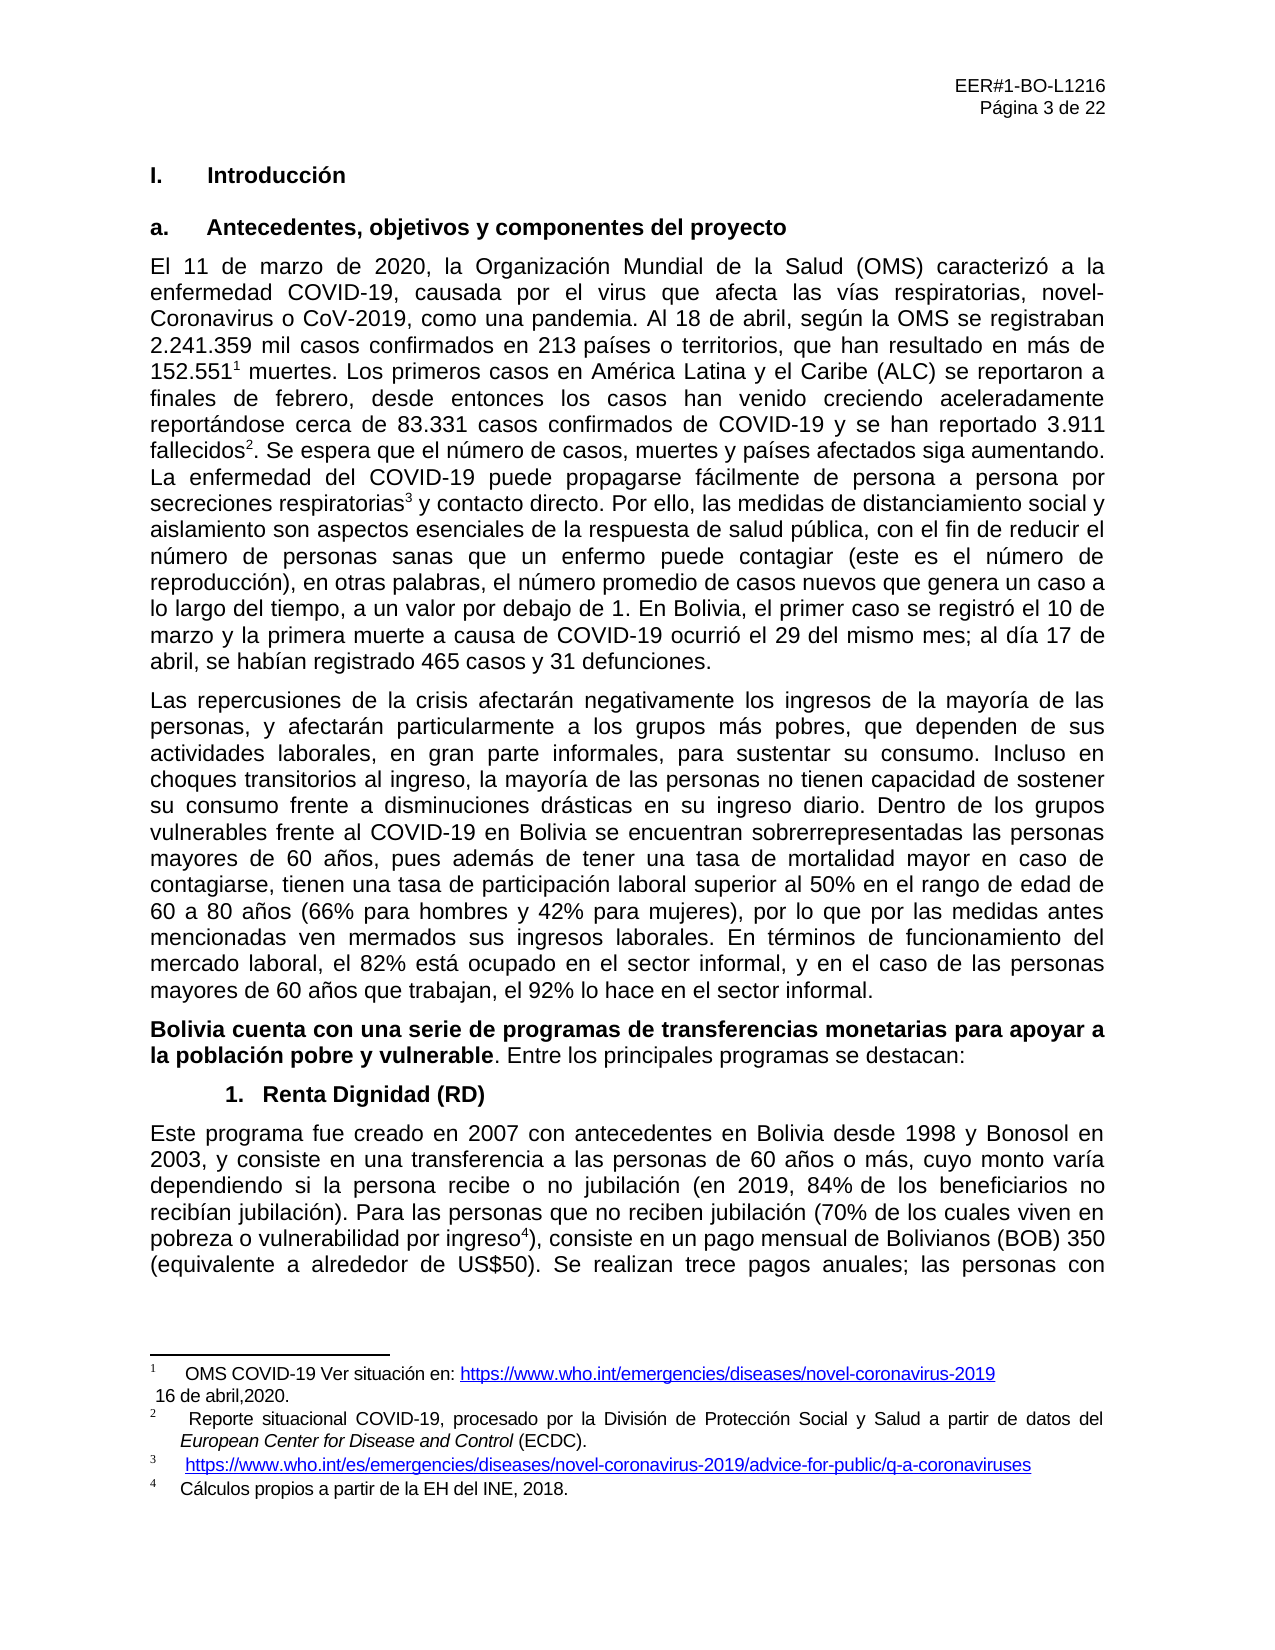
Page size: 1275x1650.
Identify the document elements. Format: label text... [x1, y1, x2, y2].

text El 11 de marzo de 2020, la Organización Mundial de la Salud (OMS) caracterizó a la enfermedad COVID-19, causada por el virus que afecta las vías respiratorias, novel-Coronavirus o CoV-2019, como una pandemia. Al 18 de abril, según la OMS se registraban 2.241.359 mil casos confirmados en 213 países o territorios, que han resultado en más de 152.551 muertes. Los primeros casos en América Latina y el Caribe (ALC) se reportaron a finales de febrero, desde entonces los casos han venido creciendo aceleradamente reportándose cerca de 83.331 casos confirmados de COVID-19 y se han reportado 3.911 fallecidos. Se espera que el número de casos, muertes y países afectados siga aumentando. La enfermedad del COVID-19 puede propagarse fácilmente de persona a persona por secreciones respiratorias y contacto directo. Por ello, las medidas de distanciamiento social y aislamiento son aspectos esenciales de la respuesta de salud pública, con el fin de reducir el número de personas sanas que un enfermo puede contagiar (este es el número de reproducción), en otras palabras, el número promedio de casos nuevos que genera un caso a lo largo del tiempo, a un valor por debajo de 1. En Bolivia, el primer caso se registró el 10 de marzo y la primera muerte a causa de COVID-19 ocurrió el 29 del mismo mes; al día 17 de abril, se habían registrado 465 casos y 31 defunciones. [150, 253, 1106, 674]
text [150, 1120, 1106, 1278]
text Las repercusiones de la crisis afectarán negativamente los ingresos de la mayoría de las personas, y afectarán particularmente a los grupos más pobres, que dependen de sus actividades laborales, en gran parte informales, para sustentar su consumo. Incluso en choques transitorios al ingreso, la mayoría de las personas no tienen capacidad de sostener su consumo frente a disminuciones drásticas en su ingreso diario. Dentro de los grupos vulnerables frente al COVID-19 en Bolivia se encuentran sobrerrepresentadas las personas mayores de 60 años, pues además de tener una tasa de mortalidad mayor en caso de contagiarse, tienen una tasa de participación laboral superior al 50% en el rango de edad de 60 a 80 años (66% para hombres y 42% para mujeres), por lo que por las medidas antes mencionadas ven mermados sus ingresos laborales. En términos de funcionamiento del mercado laboral, el 82% está ocupado en el sector informal, y en el caso de las personas mayores de 60 años que trabajan, el 92% lo hace en el sector informal. [150, 687, 1106, 1003]
text Bolivia cuenta con una serie de programas de transferencias monetarias para apoyar a la población pobre y vulnerable. Entre los principales programas se destacan: [150, 1016, 1106, 1068]
list Renta Dignidad (RD) [225, 1081, 1106, 1107]
list Antecedentes, objetivos y componentes del proyecto [150, 214, 1106, 240]
list Introducción [150, 162, 1106, 189]
